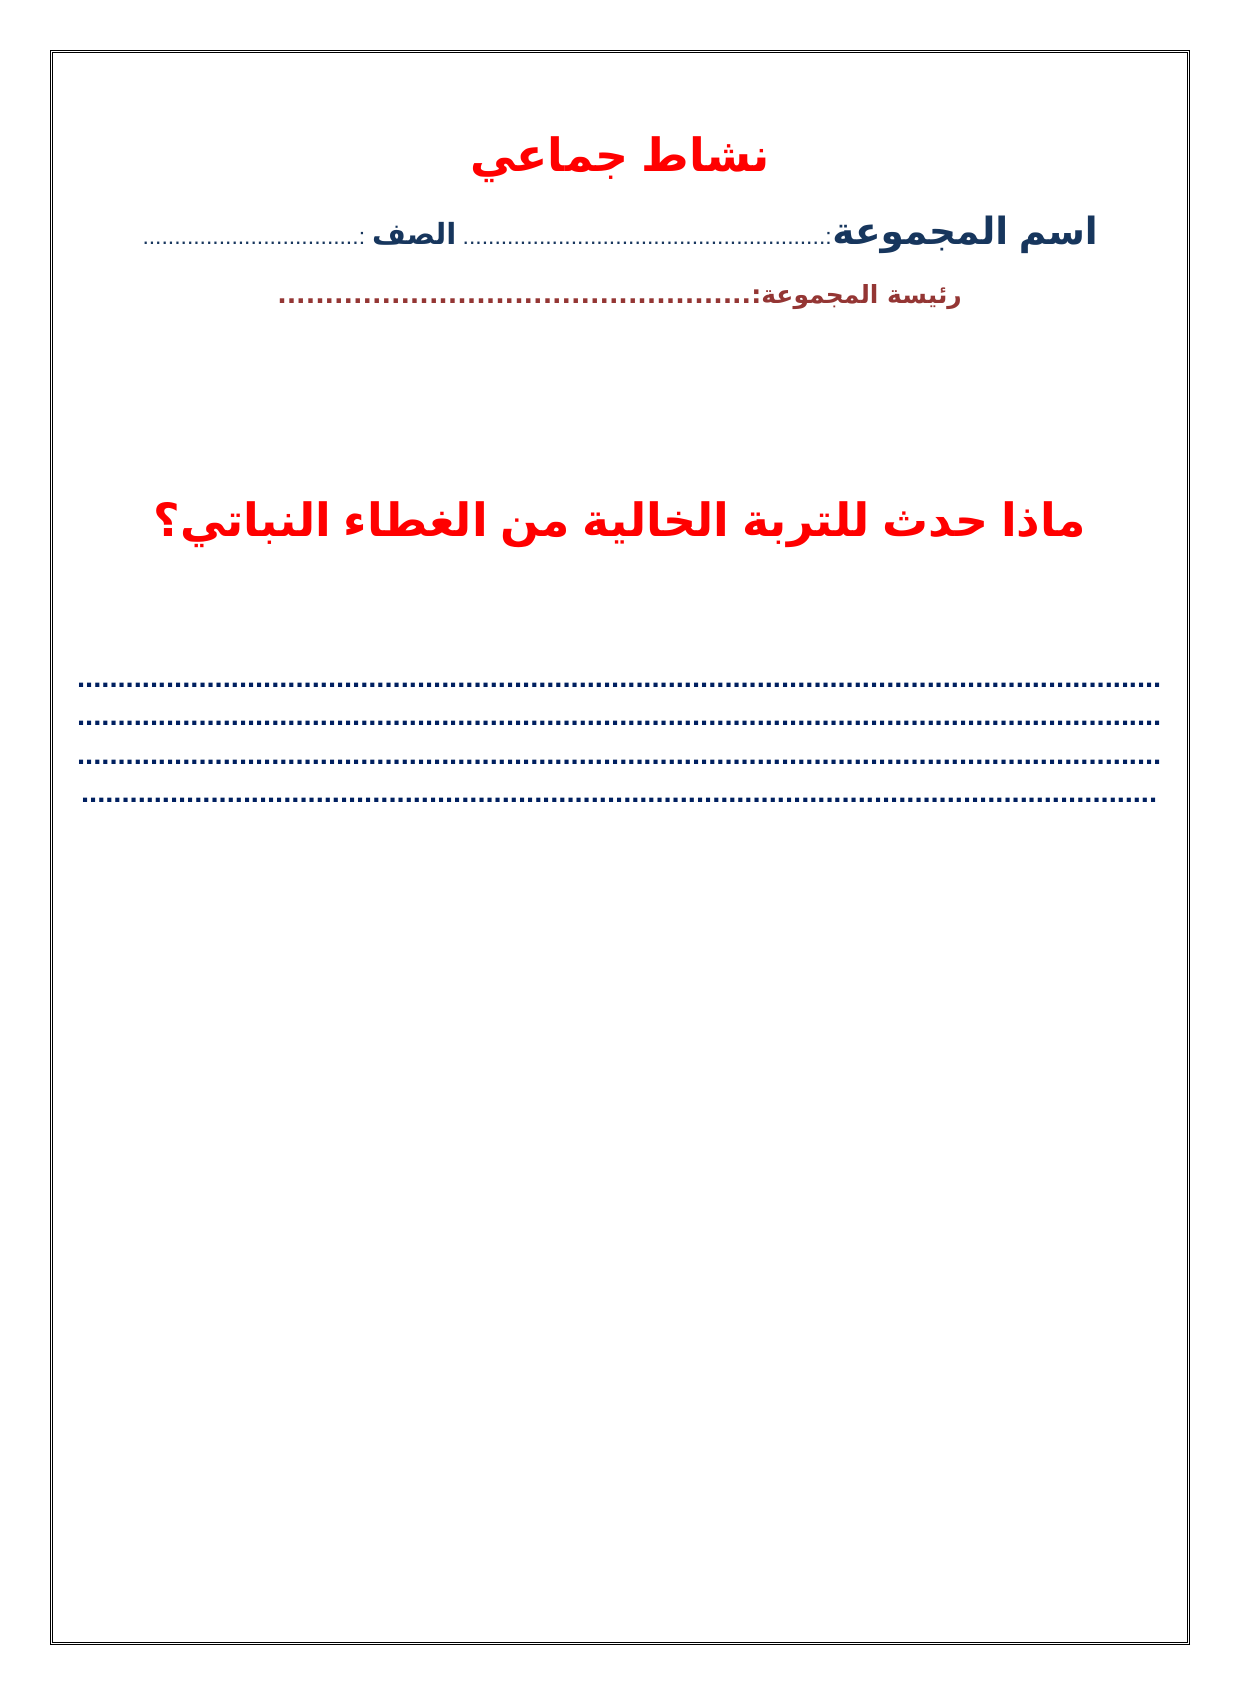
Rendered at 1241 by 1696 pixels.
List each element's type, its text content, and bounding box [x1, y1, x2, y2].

text ماذا حدث للتربة الخالية من الغطاء النباتي؟ [75, 493, 1165, 546]
text اسم المجموعة:......................................................... الصف :.................................. [75, 209, 1165, 252]
text رئيسة المجموعة:.................................................. [75, 280, 1165, 309]
text نشاط جماعي [75, 128, 1165, 181]
text ....................................................................................................................................................................................................................................................................................................................................................................................................................................................................................................................................................... [75, 660, 1165, 809]
